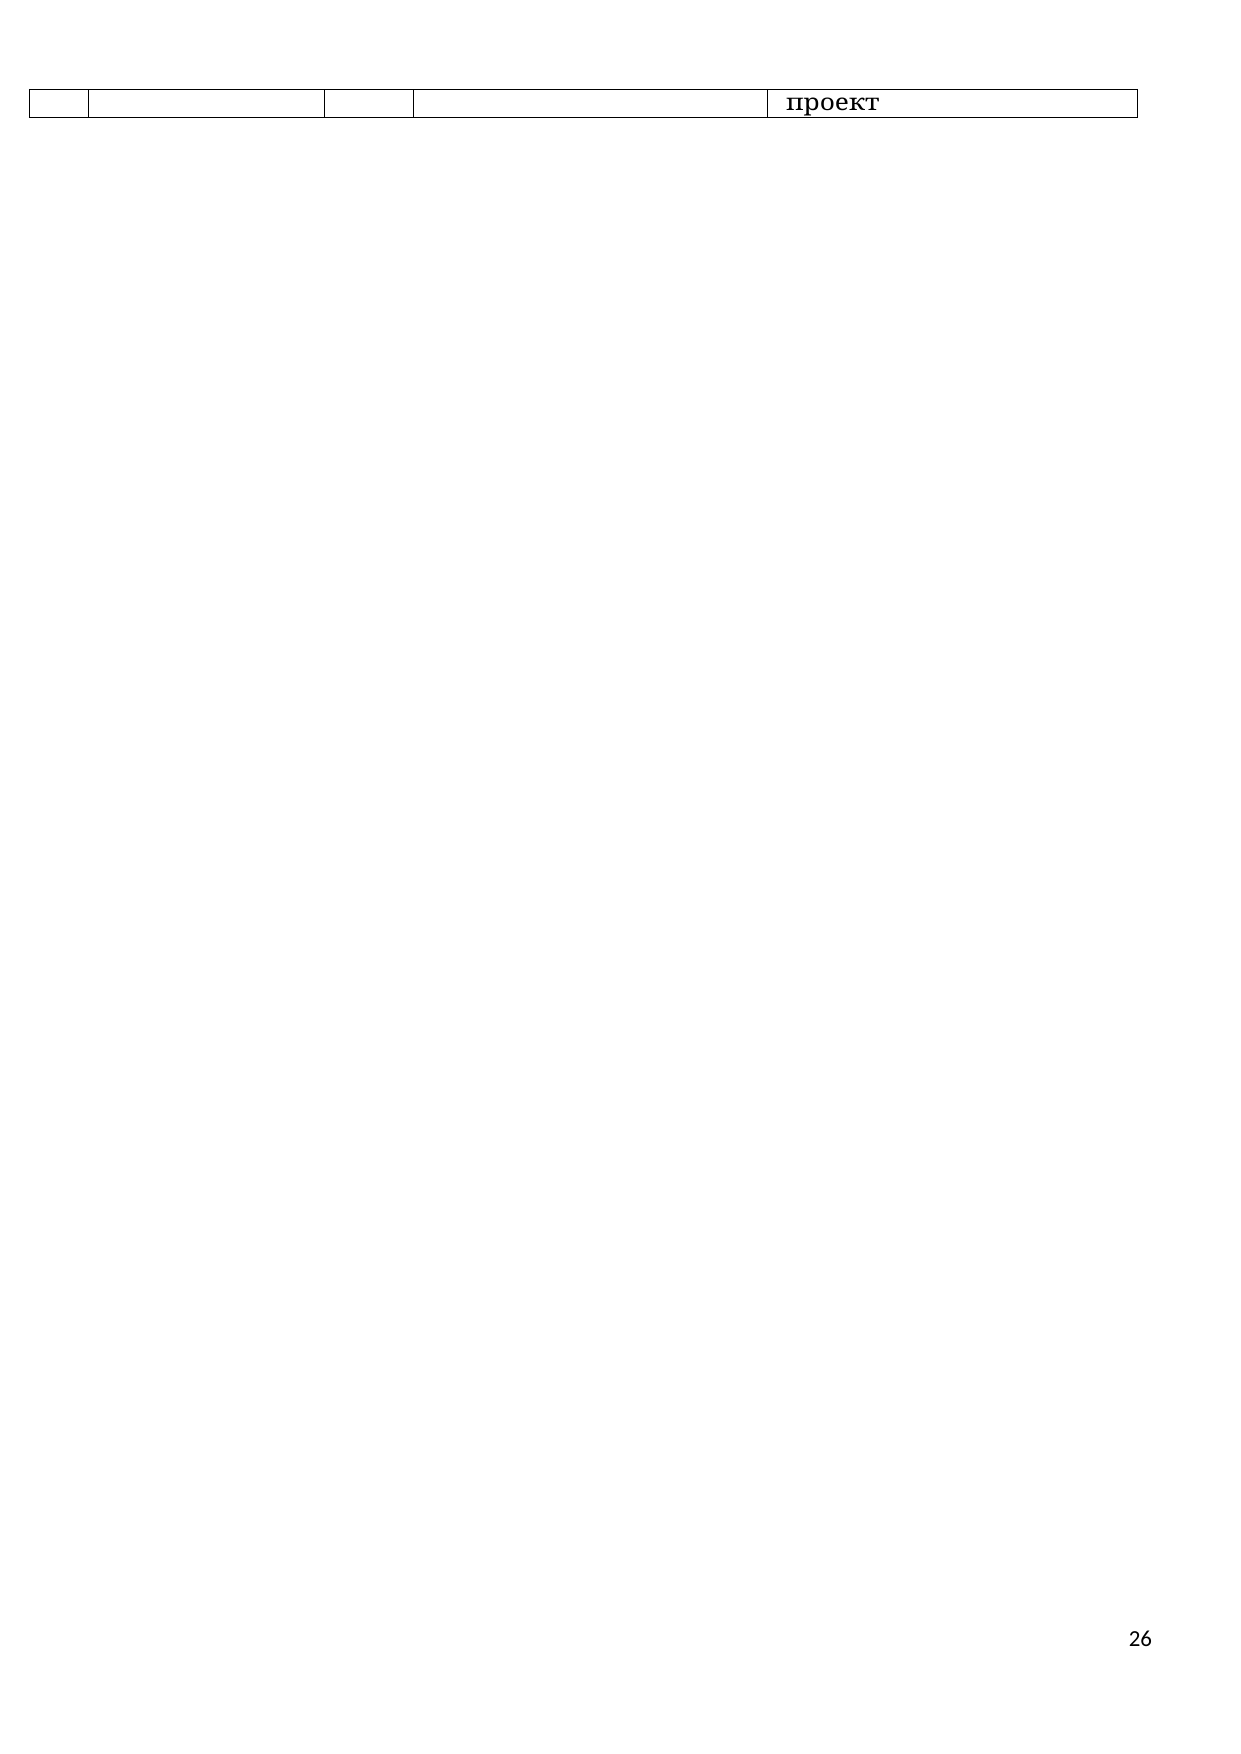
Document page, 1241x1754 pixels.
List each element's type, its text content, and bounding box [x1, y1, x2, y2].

table_cell [325, 90, 413, 117]
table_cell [768, 90, 1137, 117]
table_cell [414, 90, 767, 117]
table_cell 32 [30, 90, 88, 117]
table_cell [89, 90, 324, 117]
